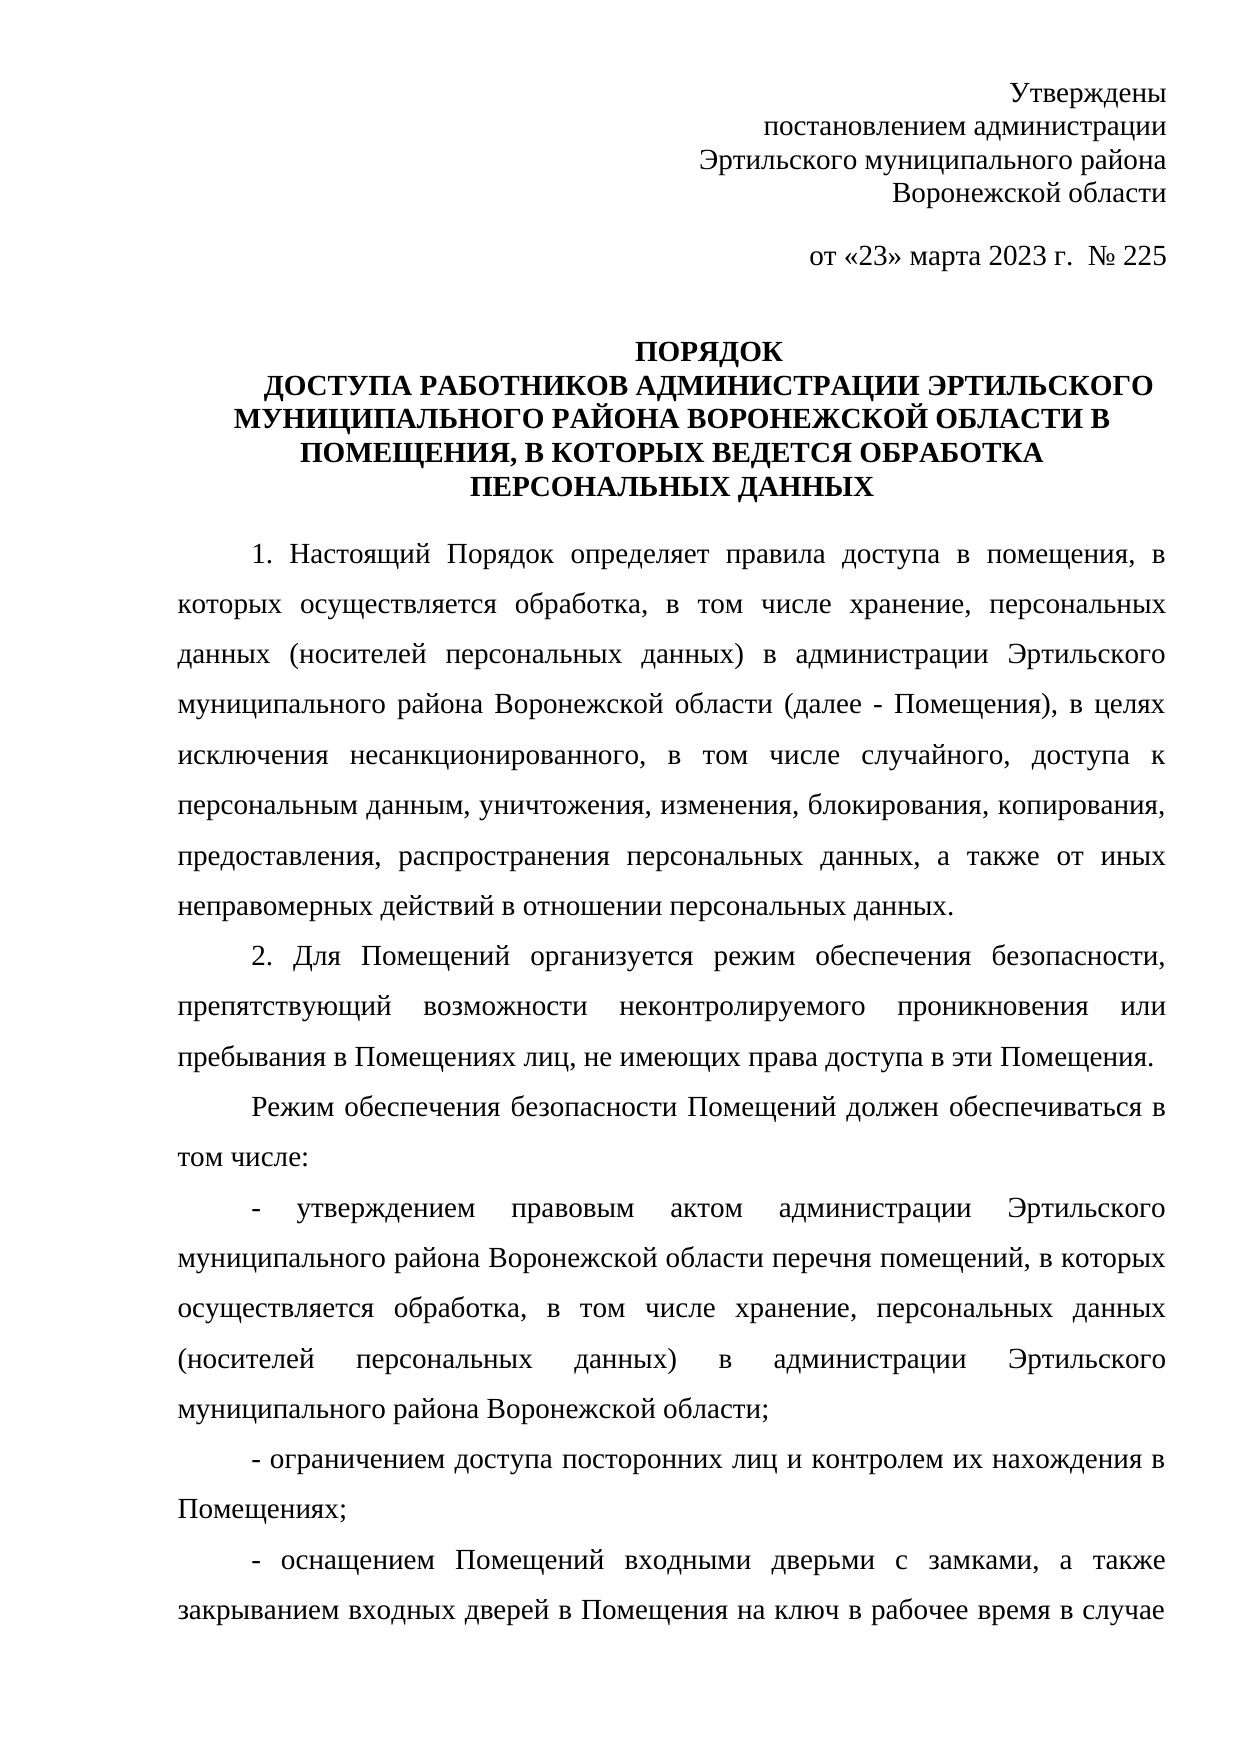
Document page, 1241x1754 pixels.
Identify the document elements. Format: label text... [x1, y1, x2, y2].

text Эртильского муниципального района [177, 142, 1167, 176]
text ПОРЯДОК [177, 334, 1167, 368]
text Режим обеспечения безопасности Помещений должен обеспечиваться в том числе: [177, 1089, 1167, 1173]
text ДОСТУПА РАБОТНИКОВ АДМИНИСТРАЦИИ ЭРТИЛЬСКОГО МУНИЦИПАЛЬНОГО РАЙОНА ВОРОНЕЖСКОЙ ОБЛАСТИ В ПОМЕЩЕНИЯ, В КОТОРЫХ ВЕДЕТСЯ ОБРАБОТКА ПЕРСОНАЛЬНЫХ ДАННЫХ [177, 368, 1167, 502]
text - утверждением правовым актом администрации Эртильского муниципального района Воронежской области перечня помещений, в которых осуществляется обработка, в том числе хранение, персональных данных (носителей персональных данных) в администрации Эртильского муниципального района Воронежской области; [177, 1190, 1167, 1424]
title Утверждены [177, 75, 1167, 108]
text - ограничением доступа посторонних лиц и контролем их нахождения в Помещениях; [177, 1441, 1167, 1525]
text 2. Для Помещений организуется режим обеспечения безопасности, препятствующий возможности неконтролируемого проникновения или пребывания в Помещениях лиц, не имеющих права доступа в эти Помещения. [177, 938, 1167, 1072]
text Воронежской области [177, 176, 1167, 209]
text 1. Настоящий Порядок определяет правила доступа в помещения, в которых осуществляется обработка, в том числе хранение, персональных данных (носителей персональных данных) в администрации Эртильского муниципального района Воронежской области (далее - Помещения), в целях исключения несанкционированного, в том числе случайного, доступа к персональным данным, уничтожения, изменения, блокирования, копирования, предоставления, распространения персональных данных, а также от иных неправомерных действий в отношении персональных данных. [177, 536, 1167, 921]
text от «23» марта 2023 г. № 225 [177, 238, 1167, 272]
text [177, 1542, 1167, 1626]
text постановлением администрации [177, 108, 1167, 142]
